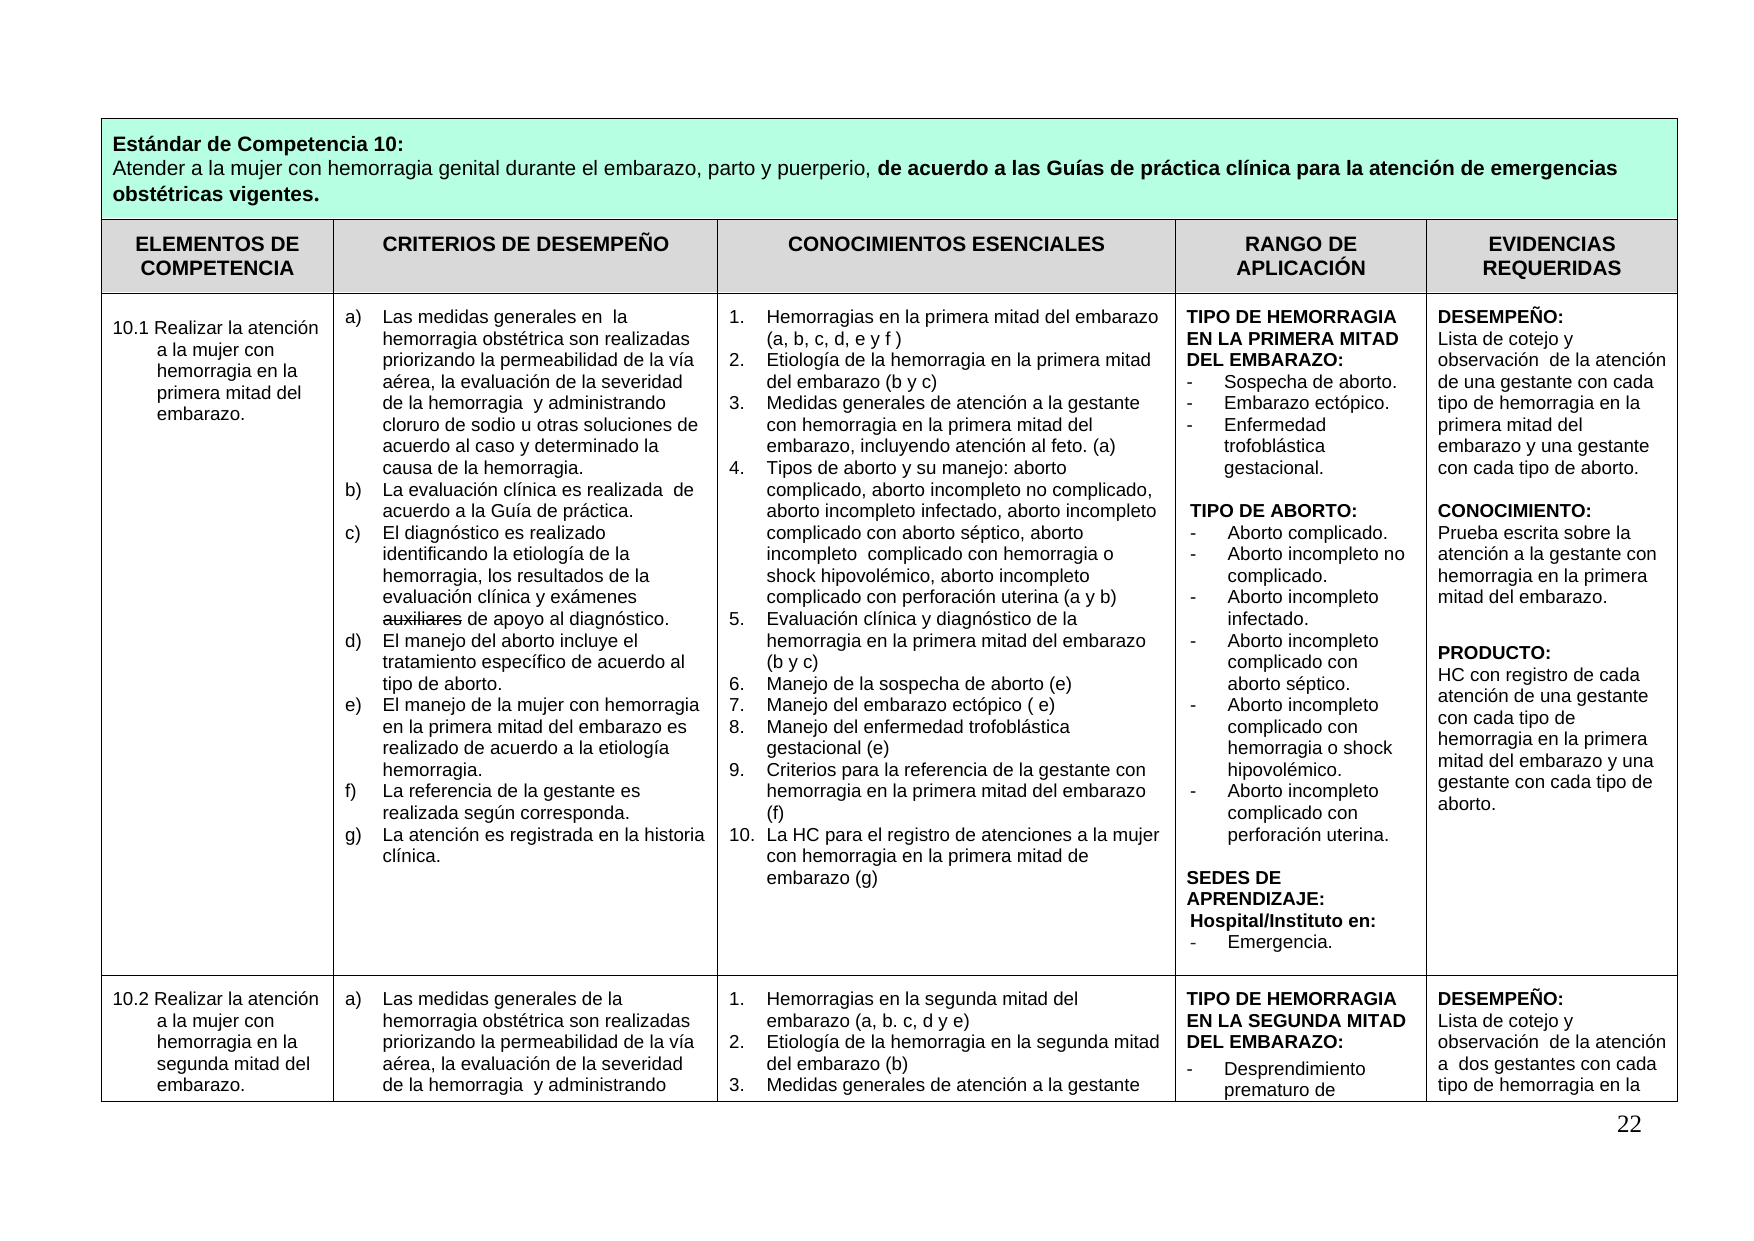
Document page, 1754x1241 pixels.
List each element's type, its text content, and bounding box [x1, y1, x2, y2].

table_cell Las medidas generales en la hemorragia obstétrica son realizadas priorizando la permeabilidad de la vía aérea, la evaluación de la severidad de la hemorragia y administrando cloruro de sodio u otras soluciones de acuerdo al caso y determinado la causa de la hemorragia. La evaluación clínica es realizada de acuerdo a la Guía de práctica. El diagnóstico es realizado identificando la etiología de la hemorragia, los resultados de la evaluación clínica y exámenes auxiliares de apoyo al diagnóstico. El manejo del aborto incluye el tratamiento específico de acuerdo al tipo de aborto. El manejo de la mujer con hemorragia en la primera mitad del embarazo es realizado de acuerdo a la etiología hemorragia. La referencia de la gestante es realizada según corresponda. La atención es registrada en la historia clínica. [334, 294, 717, 974]
table_cell EVIDENCIAS REQUERIDAS [1427, 220, 1677, 292]
table_cell RANGO DE APLICACIÓN [1176, 220, 1426, 292]
table_cell Hemorragias en la primera mitad del embarazo (a, b, c, d, e y f ) Etiología de la hemorragia en la primera mitad del embarazo (b y c) Medidas generales de atención a la gestante con hemorragia en la primera mitad del embarazo, incluyendo atención al feto. (a) Tipos de aborto y su manejo: aborto complicado, aborto incompleto no complicado, aborto incompleto infectado, aborto incompleto complicado con aborto séptico, aborto incompleto complicado con hemorragia o shock hipovolémico, aborto incompleto complicado con perforación uterina (a y b) Evaluación clínica y diagnóstico de la hemorragia en la primera mitad del embarazo (b y c) Manejo de la sospecha de aborto (e) Manejo del embarazo ectópico ( e) Manejo del enfermedad trofoblástica gestacional (e) Criterios para la referencia de la gestante con hemorragia en la primera mitad del embarazo (f) La HC para el registro de atenciones a la mujer con hemorragia en la primera mitad de embarazo (g) [718, 294, 1175, 974]
table_cell CONOCIMIENTOS ESENCIALES [718, 220, 1175, 292]
table_cell TIPO DE HEMORRAGIA EN LA PRIMERA MITAD DEL EMBARAZO: Sospecha de aborto. Embarazo ectópico. Enfermedad trofoblástica gestacional. TIPO DE ABORTO: Aborto complicado. Aborto incompleto no complicado. Aborto incompleto infectado. Aborto incompleto complicado con aborto séptico. Aborto incompleto complicado con hemorragia o shock hipovolémico. Aborto incompleto complicado con perforación uterina. SEDES DE APRENDIZAJE: Hospital/Instituto en: Emergencia. [1176, 294, 1426, 974]
table_header Estándar de Competencia 10: Atender a la mujer con hemorragia genital durante el embarazo, parto y puerperio, de acuerdo a las Guías de práctica clínica para la atención de emergencias obstétricas vigentes. [102, 119, 1677, 218]
table_cell DESEMPEÑO: Lista de cotejo y observación de la atención de una gestante con cada tipo de hemorragia en la primera mitad del embarazo y una gestante con cada tipo de aborto. CONOCIMIENTO: Prueba escrita sobre la atención a la gestante con hemorragia en la primera mitad del embarazo. PRODUCTO: HC con registro de cada atención de una gestante con cada tipo de hemorragia en la primera mitad del embarazo y una gestante con cada tipo de aborto. [1427, 294, 1677, 974]
table_cell 10.2 Realizar la atención a la mujer con hemorragia en la segunda mitad del embarazo. [102, 976, 333, 1101]
table_cell CRITERIOS DE DESEMPEÑO [334, 220, 717, 292]
table_cell 10.1 Realizar la atención a la mujer con hemorragia en la primera mitad del embarazo. [102, 294, 333, 974]
table_cell ELEMENTOS DE COMPETENCIA [102, 220, 333, 292]
